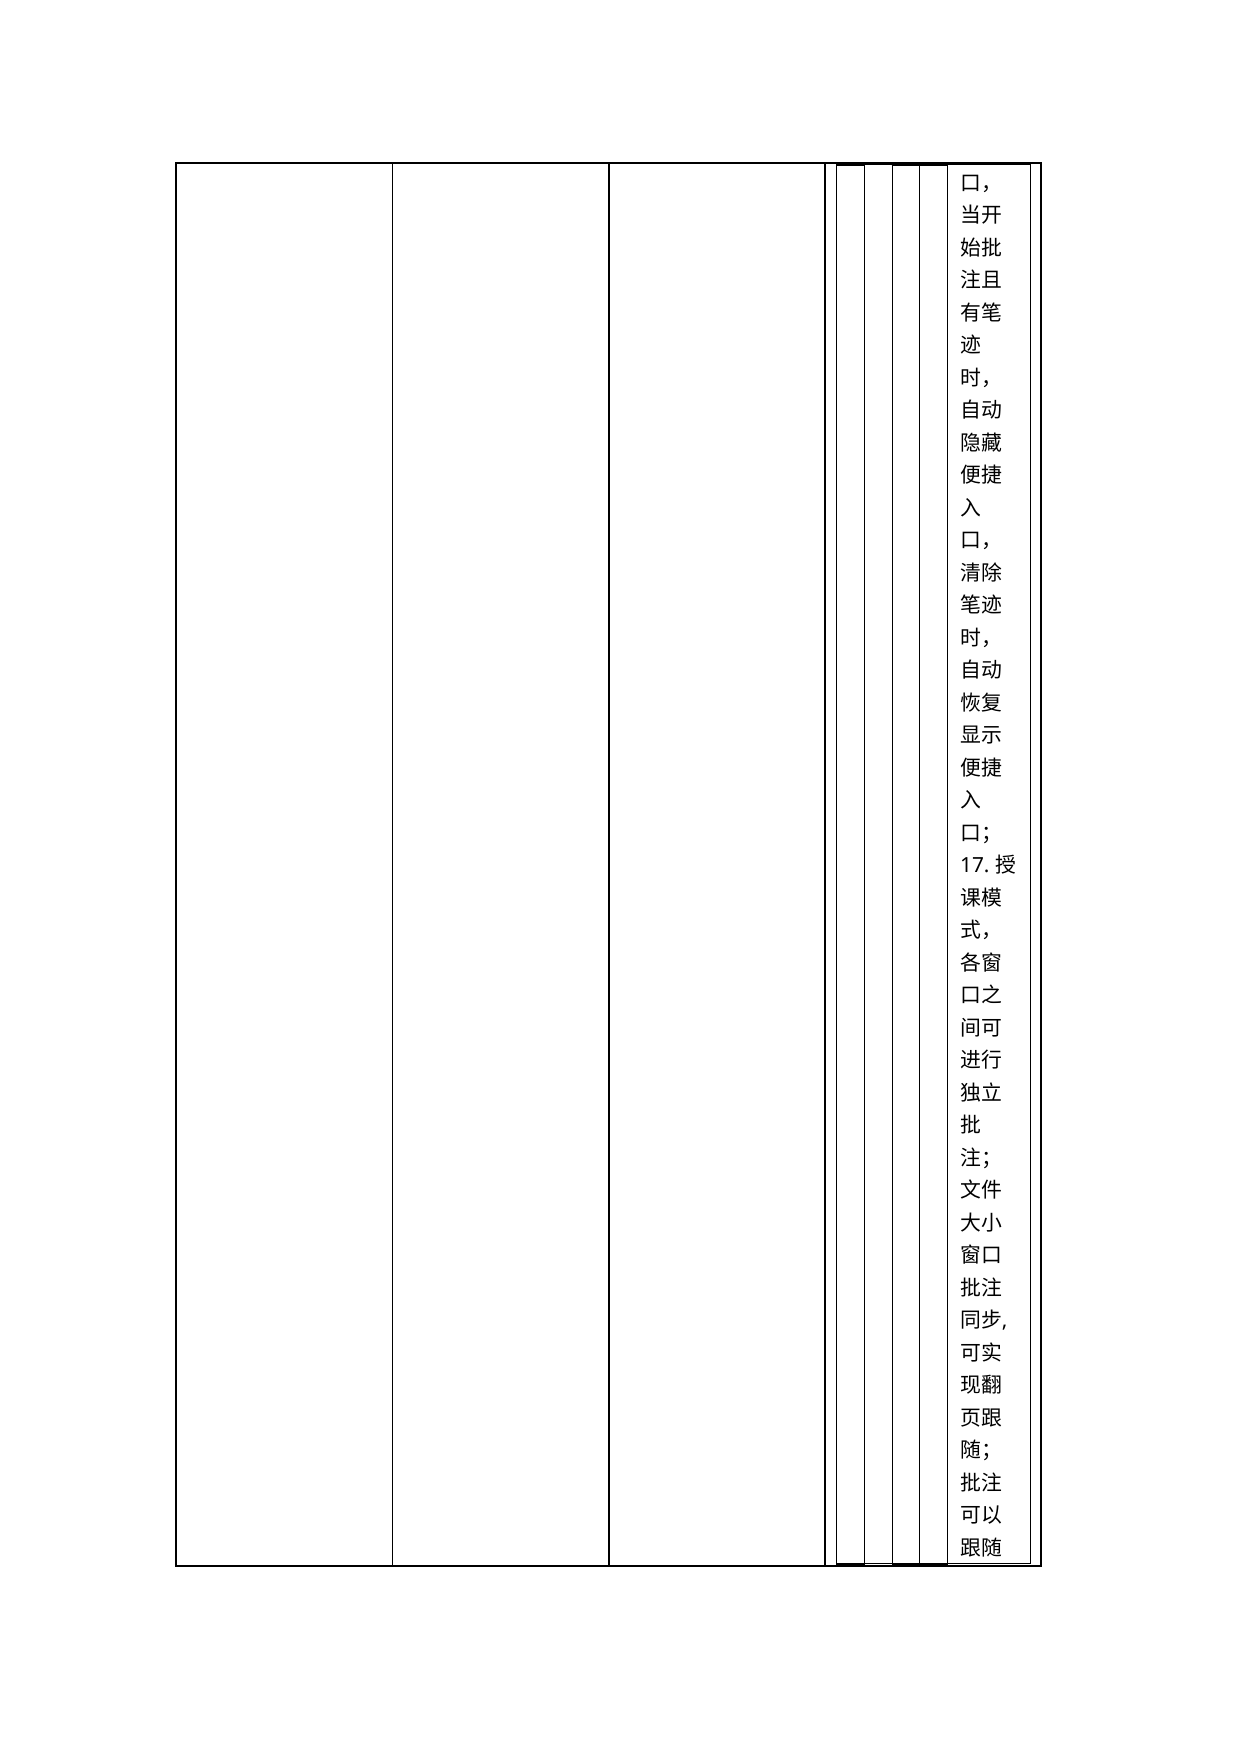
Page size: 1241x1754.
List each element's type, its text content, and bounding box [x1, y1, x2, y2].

table_cell 1 [393, 164, 608, 1565]
table_cell [920, 166, 947, 1563]
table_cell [610, 164, 824, 1565]
table_cell [826, 164, 836, 1565]
table_cell [948, 164, 1040, 1565]
table_cell [865, 165, 892, 1563]
table_cell [177, 164, 392, 1565]
table_cell [893, 166, 919, 1563]
table_cell [837, 166, 864, 1563]
